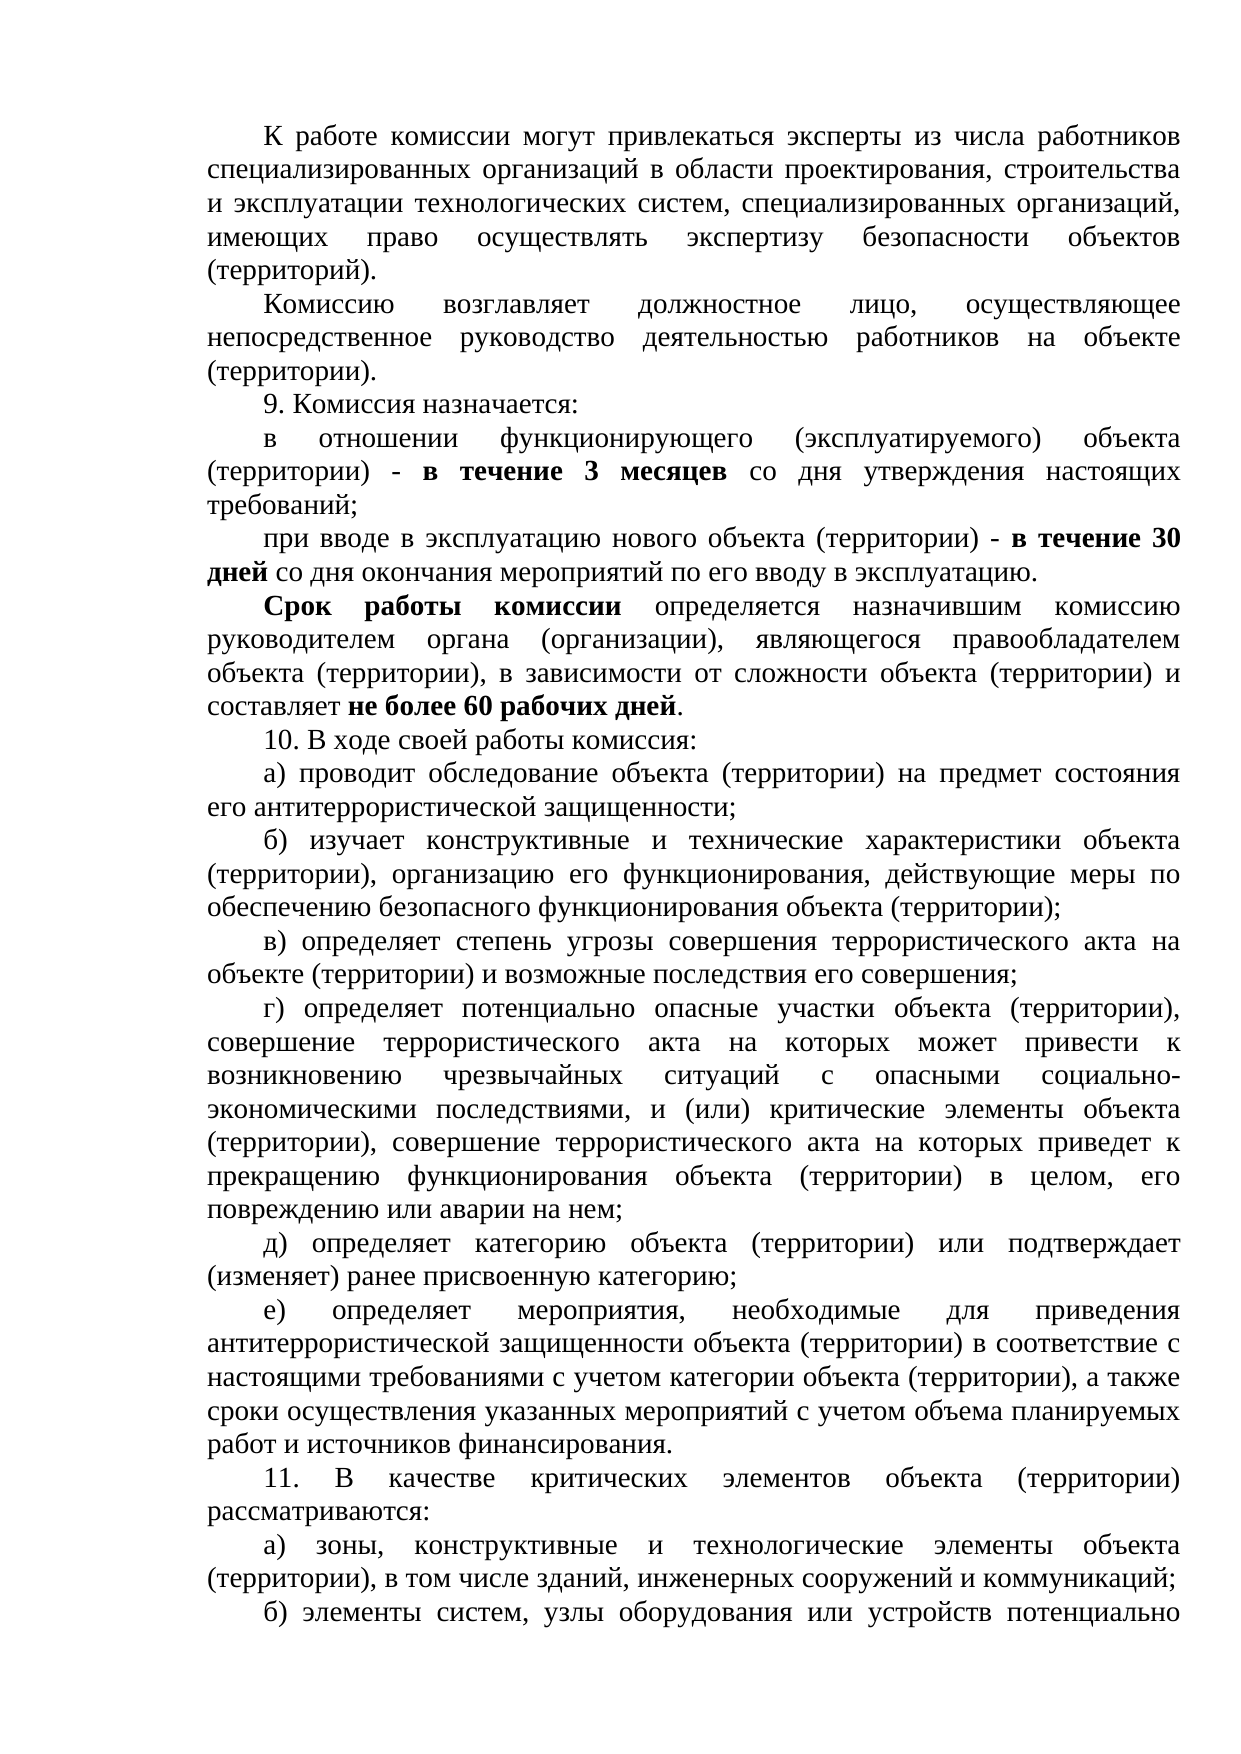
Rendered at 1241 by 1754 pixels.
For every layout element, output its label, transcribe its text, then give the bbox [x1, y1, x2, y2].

text д) определяет категорию объекта (территории) или подтверждает (изменяет) ранее присвоенную категорию; [207, 1225, 1181, 1292]
text в) определяет степень угрозы совершения террористического акта на объекте (территории) и возможные последствия его совершения; [207, 923, 1181, 990]
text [207, 1594, 1181, 1627]
text 11. В качестве критических элементов объекта (территории) рассматриваются: [207, 1460, 1181, 1527]
text К работе комиссии могут привлекаться эксперты из числа работников специализированных организаций в области проектирования, строительства и эксплуатации технологических систем, специализированных организаций, имеющих право осуществлять экспертизу безопасности объектов (территорий). [207, 118, 1181, 286]
text в отношении функционирующего (эксплуатируемого) объекта (территории) - в течение 3 месяцев со дня утверждения настоящих требований; [207, 420, 1181, 521]
text при вводе в эксплуатацию нового объекта (территории) - в течение 30 дней со дня окончания мероприятий по его вводу в эксплуатацию. [207, 521, 1181, 588]
text а) проводит обследование объекта (территории) на предмет состояния его антитеррористической защищенности; [207, 755, 1181, 822]
text а) зоны, конструктивные и технологические элементы объекта (территории), в том числе зданий, инженерных сооружений и коммуникаций; [207, 1527, 1181, 1594]
text е) определяет мероприятия, необходимые для приведения антитеррористической защищенности объекта (территории) в соответствие с настоящими требованиями с учетом категории объекта (территории), а также сроки осуществления указанных мероприятий с учетом объема планируемых работ и источников финансирования. [207, 1292, 1181, 1460]
text 10. В ходе своей работы комиссия: [207, 722, 1181, 755]
text б) изучает конструктивные и технические характеристики объекта (территории), организацию его функционирования, действующие меры по обеспечению безопасного функционирования объекта (территории); [207, 822, 1181, 923]
text Срок работы комиссии определяется назначившим комиссию руководителем органа (организации), являющегося правообладателем объекта (территории), в зависимости от сложности объекта (территории) и составляет не более 60 рабочих дней. [207, 588, 1181, 722]
text Комиссию возглавляет должностное лицо, осуществляющее непосредственное руководство деятельностью работников на объекте (территории). [207, 286, 1181, 386]
text г) определяет потенциально опасные участки объекта (территории), совершение террористического акта на которых может привести к возникновению чрезвычайных ситуаций с опасными социально-экономическими последствиями, и (или) критические элементы объекта (территории), совершение террористического акта на которых приведет к прекращению функционирования объекта (территории) в целом, его повреждению или аварии на нем; [207, 990, 1181, 1225]
text 9. Комиссия назначается: [207, 386, 1181, 420]
